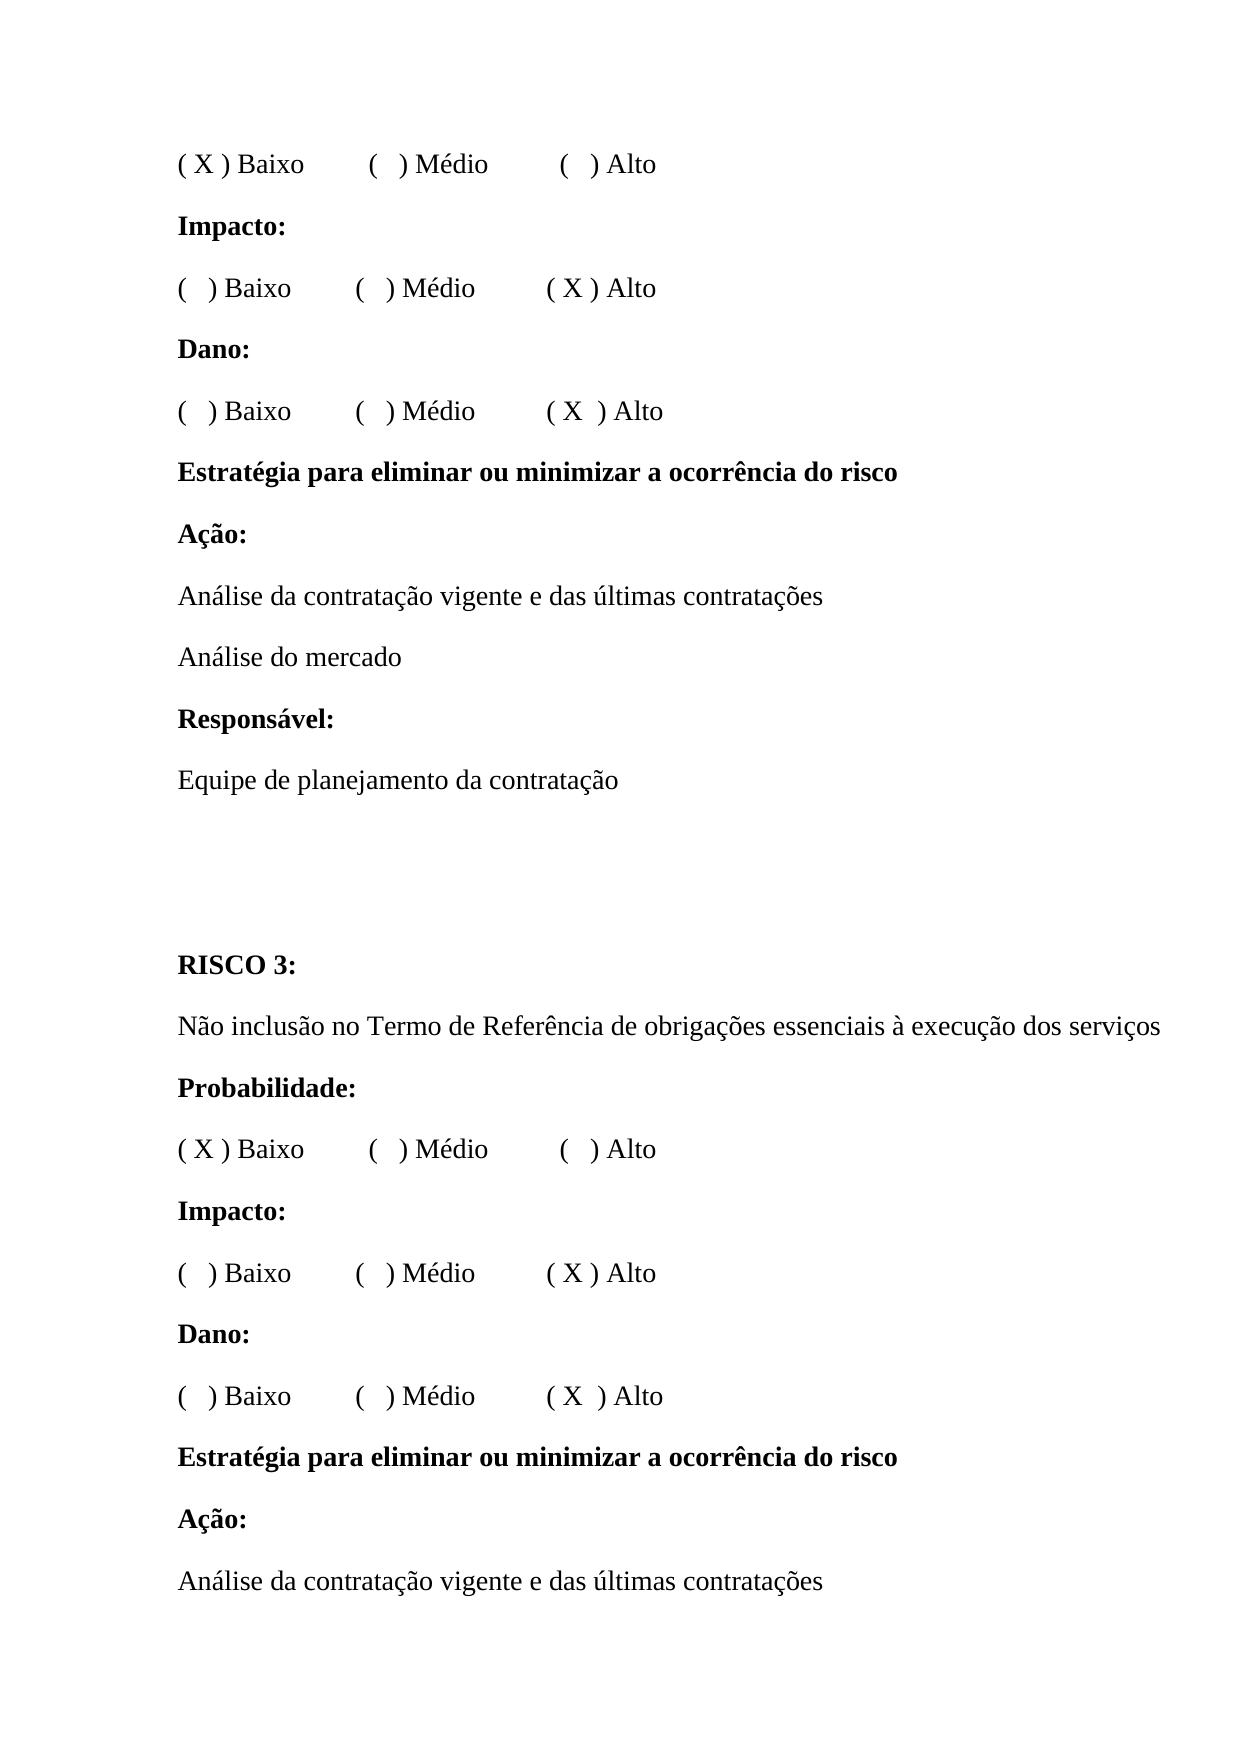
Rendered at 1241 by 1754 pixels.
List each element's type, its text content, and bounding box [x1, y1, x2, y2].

text Estratégia para eliminar ou minimizar a ocorrência do risco [177, 1440, 1167, 1473]
text Impacto: [177, 1194, 1167, 1227]
text Probabilidade: [177, 1071, 1167, 1103]
text Equipe de planejamento da contratação [177, 763, 1167, 796]
text Estratégia para eliminar ou minimizar a ocorrência do risco [177, 455, 1167, 488]
text ( ) Baixo ( ) Médio ( X ) Alto [177, 1379, 1167, 1411]
text Dano: [177, 1317, 1167, 1350]
text ( X ) Baixo ( ) Médio ( ) Alto [177, 1133, 1167, 1165]
text Impacto: [177, 209, 1167, 242]
text ( ) Baixo ( ) Médio ( X ) Alto [177, 394, 1167, 426]
text Ação: [177, 517, 1167, 549]
text Responsável: [177, 702, 1167, 734]
text ( ) Baixo ( ) Médio ( X ) Alto [177, 1256, 1167, 1288]
text Análise do mercado [177, 640, 1167, 672]
text RISCO 3: [177, 948, 1167, 980]
text Análise da contratação vigente e das últimas contratações [177, 1563, 1167, 1596]
text Dano: [177, 332, 1167, 365]
text Análise da contratação vigente e das últimas contratações [177, 578, 1167, 611]
text Não inclusão no Termo de Referência de obrigações essenciais à execução dos serviços [177, 1009, 1167, 1042]
text ( X ) Baixo ( ) Médio ( ) Alto [177, 148, 1167, 180]
text ( ) Baixo ( ) Médio ( X ) Alto [177, 271, 1167, 303]
text Ação: [177, 1502, 1167, 1534]
